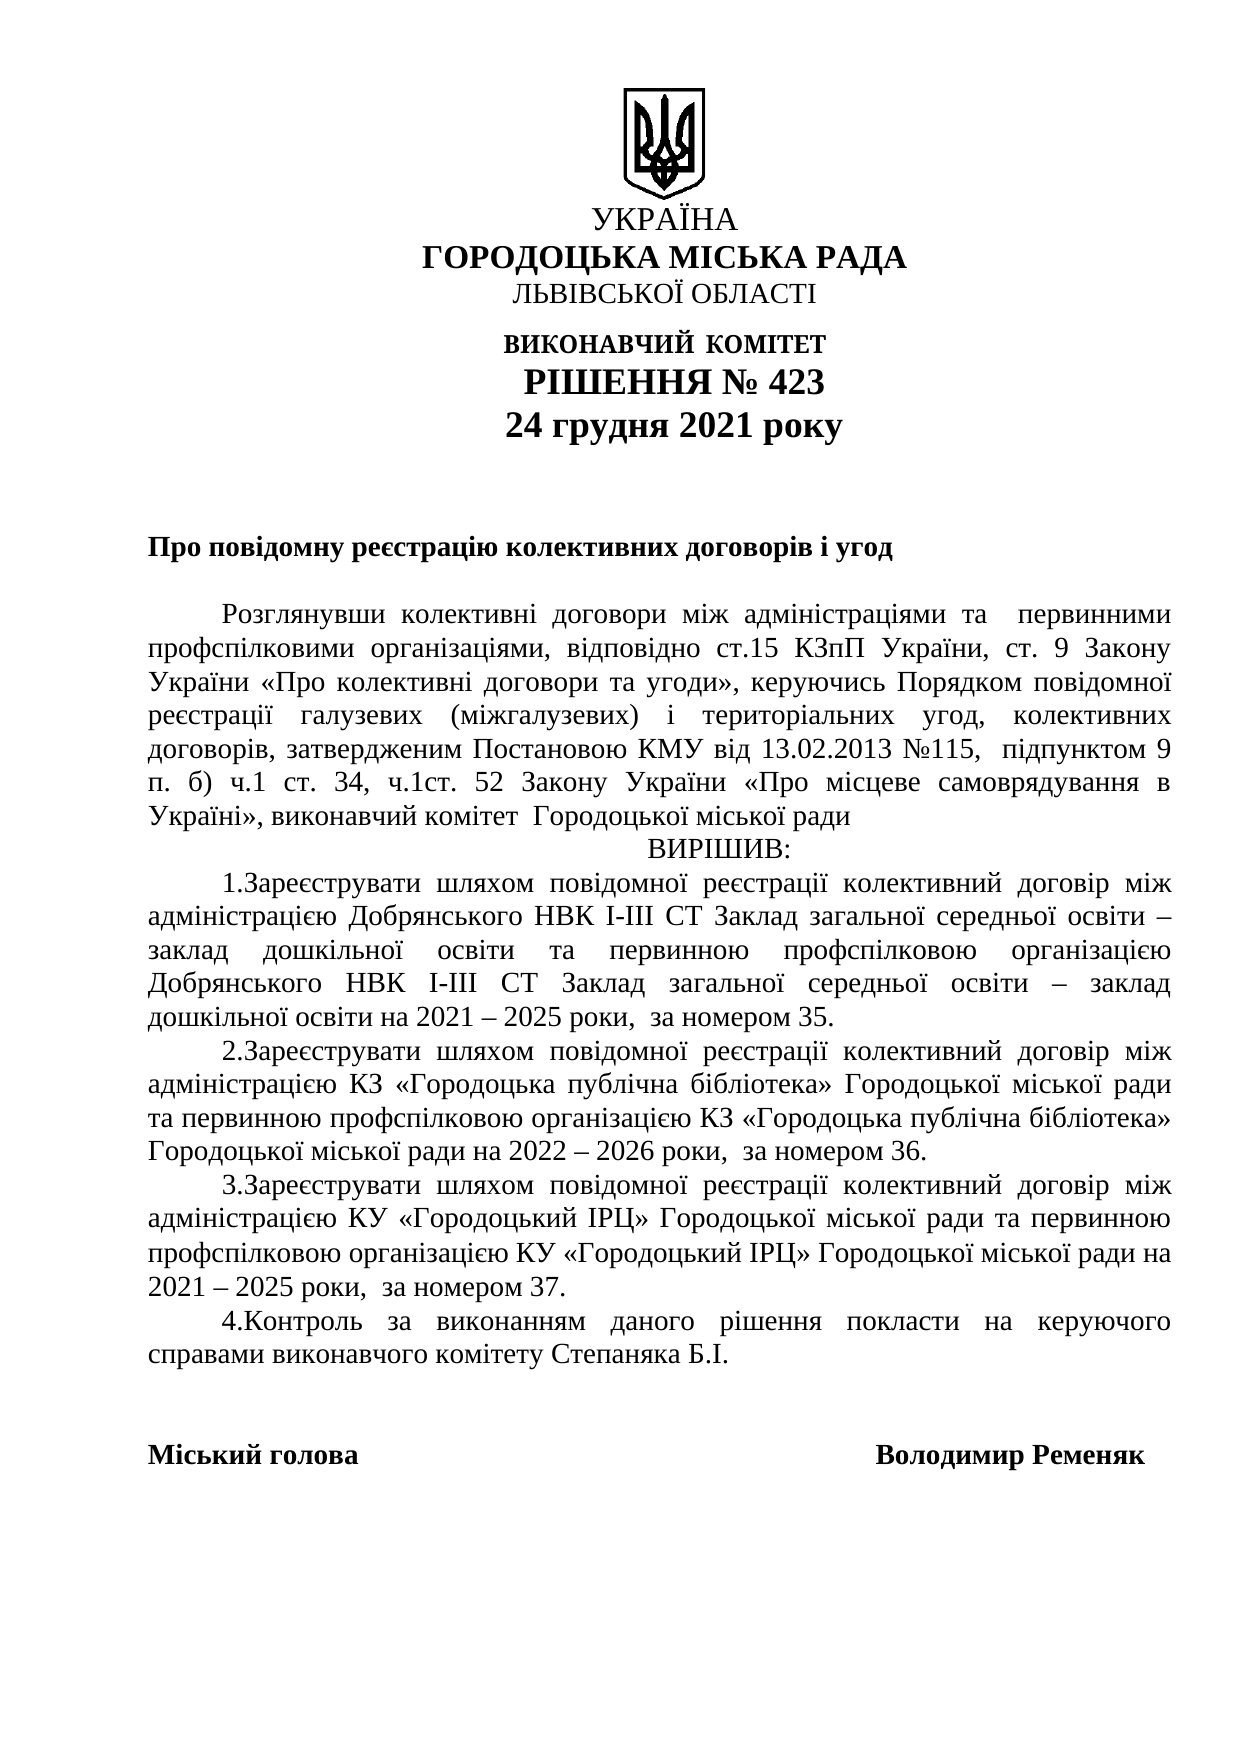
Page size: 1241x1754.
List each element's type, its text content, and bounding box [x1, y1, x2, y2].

text 4.Контроль за виконанням даного рішення покласти на керуючого справами виконавчого комітету Степаняка Б.І. [148, 1303, 1172, 1370]
text ВИРІШИВ: [148, 831, 1240, 865]
text УКРАЇНА [148, 199, 1181, 238]
text 1.Зареєструвати шляхом повідомної реєстрації колективний договір між адміністрацією Добрянського НВК І-ІІІ СТ Заклад загальної середньої освіти – заклад дошкільної освіти та первинною профспілковою організацією Добрянського НВК І-ІІІ СТ Заклад загальної середньої освіти – заклад дошкільної освіти на 2021 – 2025 роки, за номером 35. [148, 865, 1172, 1033]
text ВИКОНАВЧИЙ КОМІТЕТ [148, 331, 1181, 359]
text 3.Зареєструвати шляхом повідомної реєстрації колективний договір між адміністрацією КУ «Городоцький ІРЦ» Городоцької міської ради та первинною профспілковою організацією КУ «Городоцький ІРЦ» Городоцької міської ради на 2021 – 2025 роки, за номером 37. [148, 1167, 1172, 1303]
text Розглянувши колективні договори між адміністраціями та первинними профспілковими організаціями, відповідно ст.15 КЗпП України, ст. 9 Закону України «Про колективні договори та угоди», керуючись Порядком повідомної реєстрації галузевих (міжгалузевих) і територіальних угод, колективних договорів, затвердженим Постановою КМУ від 13.02.2013 №115, підпунктом 9 п. б) ч.1 ст. 34, ч.1ст. 52 Закону України «Про місцеве самоврядування в Україні», виконавчий комітет Городоцької міської ради [148, 597, 1172, 831]
text 24 грудня 2021 року [148, 402, 1200, 446]
text 2.Зареєструвати шляхом повідомної реєстрації колективний договір між адміністрацією КЗ «Городоцька публічна бібліотека» Городоцької міської ради та первинною профспілковою організацією КЗ «Городоцька публічна бібліотека» Городоцької міської ради на 2022 – 2026 роки, за номером 36. [148, 1033, 1172, 1167]
text ГОРОДОЦЬКА МІСЬКА РАДА [148, 238, 1181, 276]
text РІШЕННЯ № 423 [148, 359, 1200, 402]
text Міський голова Володимир Ременяк [148, 1437, 1181, 1471]
picture [623, 88, 706, 200]
text Про повідомну реєстрацію колективних договорів і угод [148, 529, 1172, 563]
text ЛЬВІВСЬКОЇ ОБЛАСТІ [148, 276, 1181, 310]
